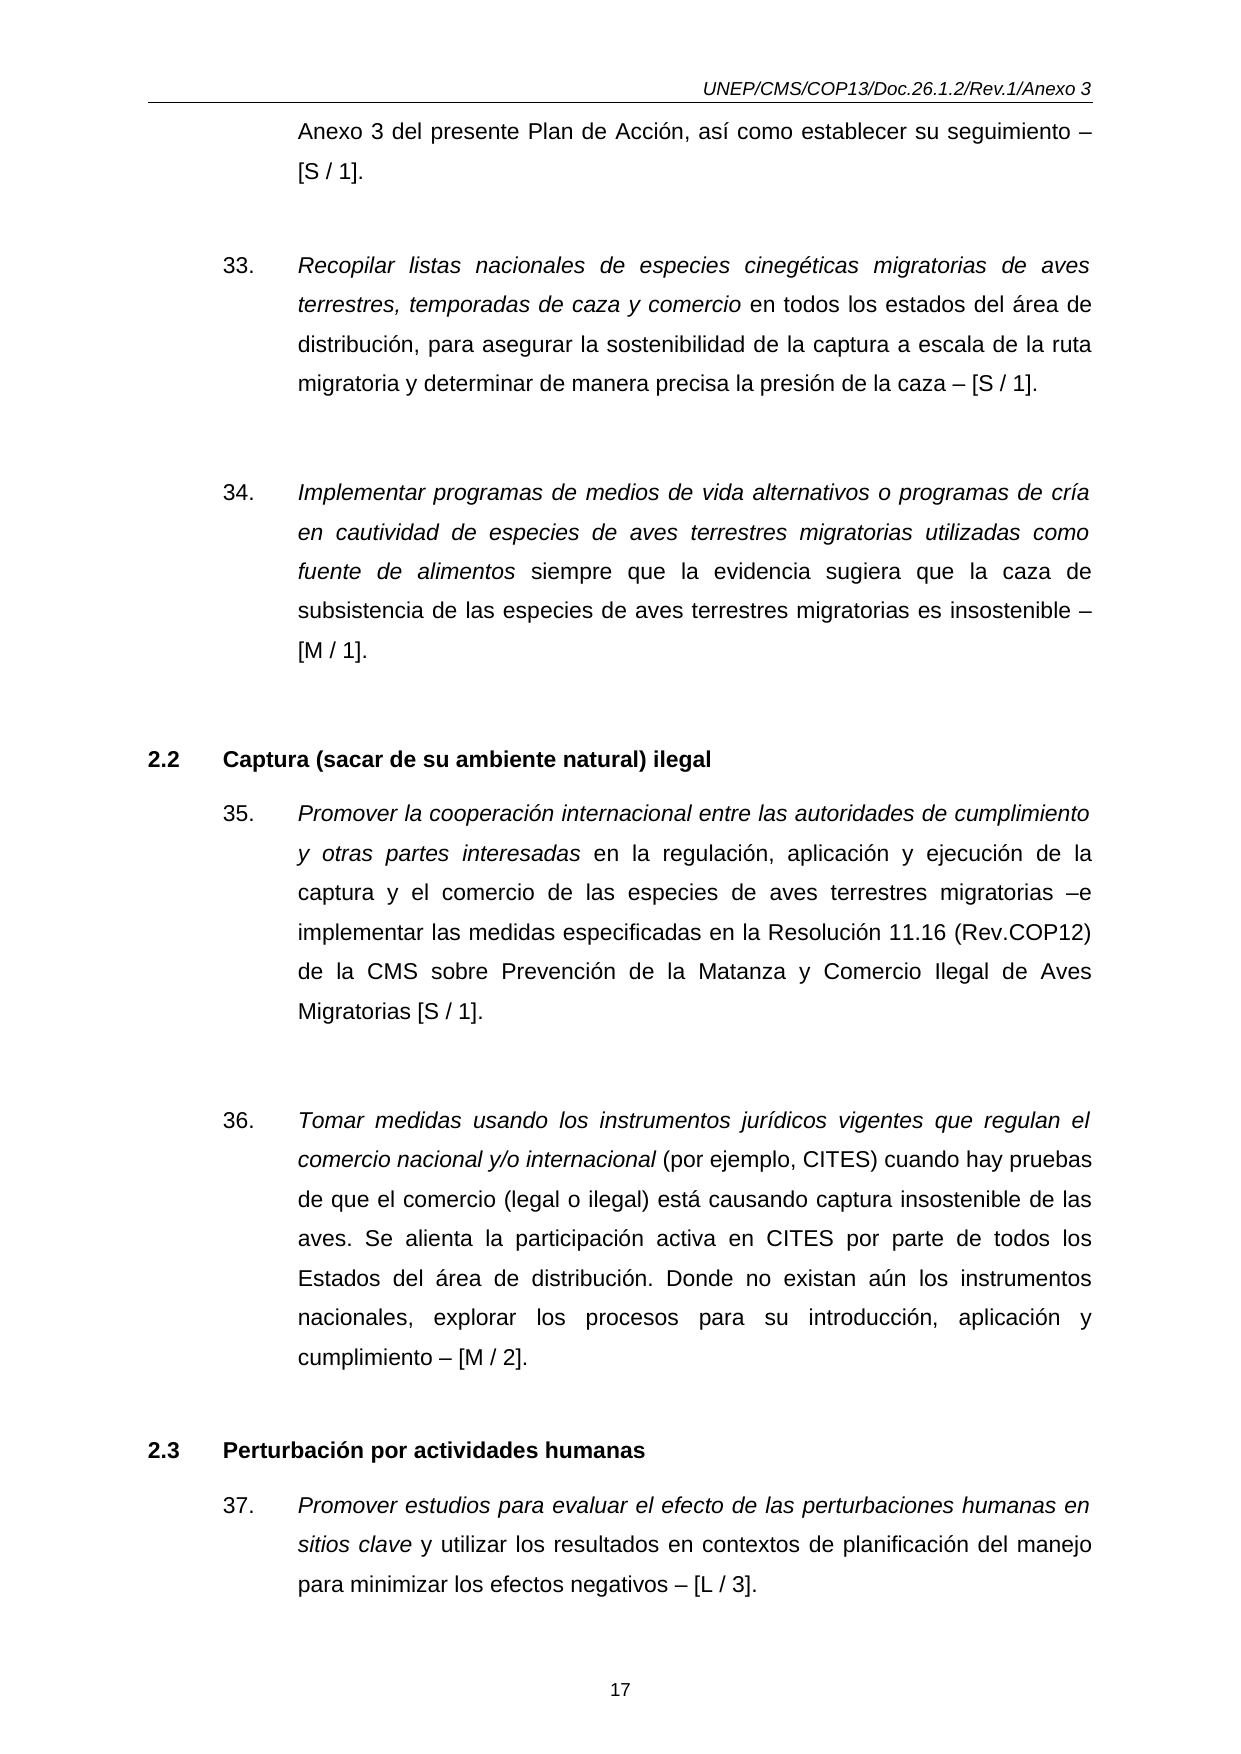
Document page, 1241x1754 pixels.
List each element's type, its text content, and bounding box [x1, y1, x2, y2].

list Promover estudios para evaluar el efecto de las perturbaciones humanas en sitios clave y utilizar los resultados en contextos de planificación del manejo para minimizar los efectos negativos – [L / 3]. [223, 1492, 1092, 1597]
text 2.3 Perturbación por actividades humanas [148, 1437, 1092, 1464]
list Recopilar listas nacionales de especies cinegéticas migratorias de aves terrestres, temporadas de caza y comercio en todos los estados del área de distribución, para asegurar la sostenibilidad de la captura a escala de la ruta migratoria y determinar de manera precisa la presión de la caza – [S / 1]. [223, 252, 1092, 396]
text 2.2 Captura (sacar de su ambiente natural) ilegal [148, 746, 1092, 772]
list Tomar medidas usando los instrumentos jurídicos vigentes que regulan el comercio nacional y/o internacional (por ejemplo, CITES) cuando hay pruebas de que el comercio (legal o ilegal) está causando captura insostenible de las aves. Se alienta la participación activa en CITES por parte de todos los Estados del área de distribución. Donde no existan aún los instrumentos nacionales, explorar los procesos para su introducción, aplicación y cumplimiento – [M / 2]. [223, 1107, 1092, 1370]
list Implementar programas de medios de vida alternativos o programas de cría en cautividad de especies de aves terrestres migratorias utilizadas como fuente de alimentos siempre que la evidencia sugiera que la caza de subsistencia de las especies de aves terrestres migratorias es insostenible – [M / 1]. [223, 479, 1092, 663]
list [223, 118, 1092, 184]
list Promover la cooperación internacional entre las autoridades de cumplimiento y otras partes interesadas en la regulación, aplicación y ejecución de la captura y el comercio de las especies de aves terrestres migratorias –e implementar las medidas especificadas en la Resolución 11.16 (Rev.COP12) de la CMS sobre Prevención de la Matanza y Comercio Ilegal de Aves Migratorias [S / 1]. [223, 800, 1092, 1024]
